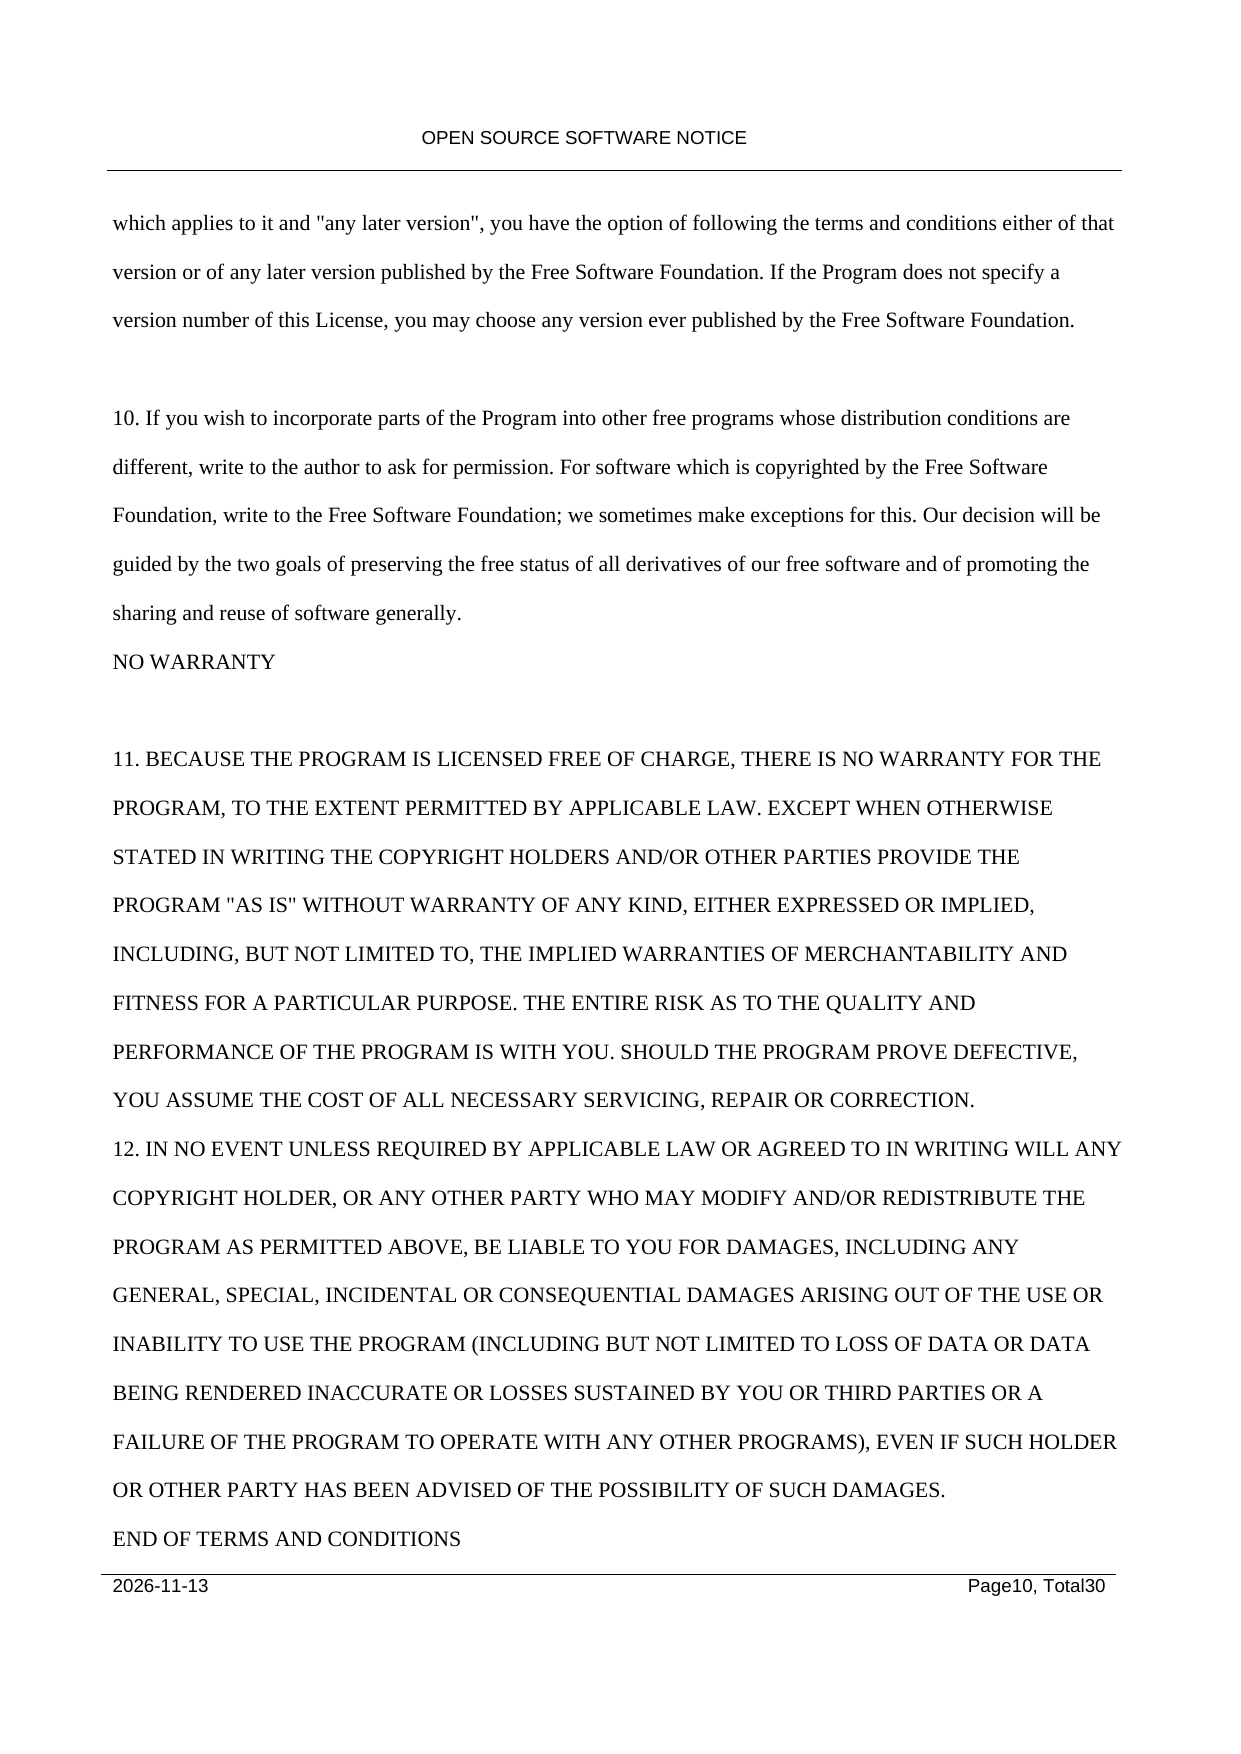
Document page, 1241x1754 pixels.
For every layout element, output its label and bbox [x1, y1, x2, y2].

text [112, 206, 1128, 1555]
